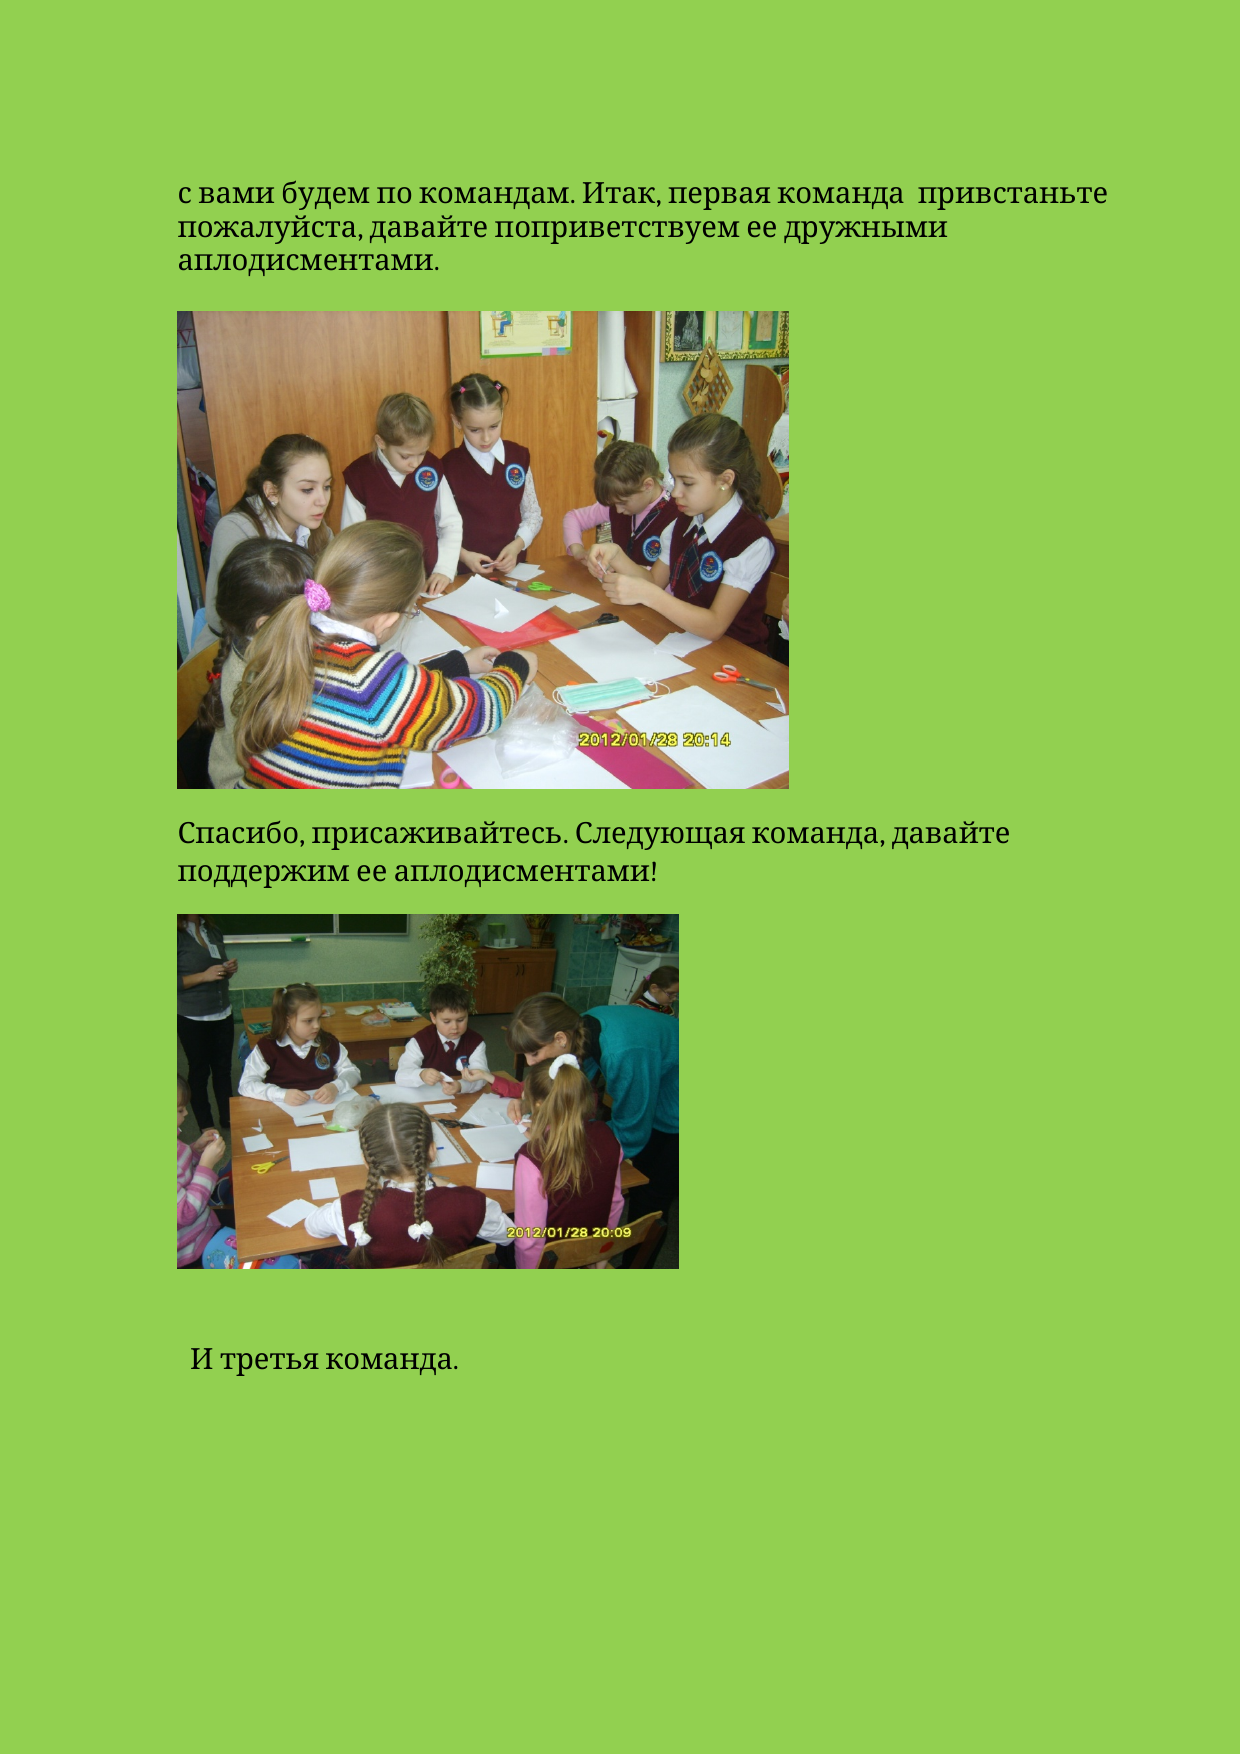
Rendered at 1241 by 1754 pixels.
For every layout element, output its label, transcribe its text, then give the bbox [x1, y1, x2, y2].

text с вами будем по командам. Итак, первая команда привстаньте пожалуйста, давайте поприветствуем ее дружными аплодисментами. [177, 177, 1152, 278]
text Спасибо, присаживайтесь. Следующая команда, давайте поддержим ее аплодисментами! [177, 817, 1152, 889]
picture [177, 311, 789, 789]
picture [177, 914, 679, 1269]
text И третья команда. [177, 1343, 1152, 1376]
